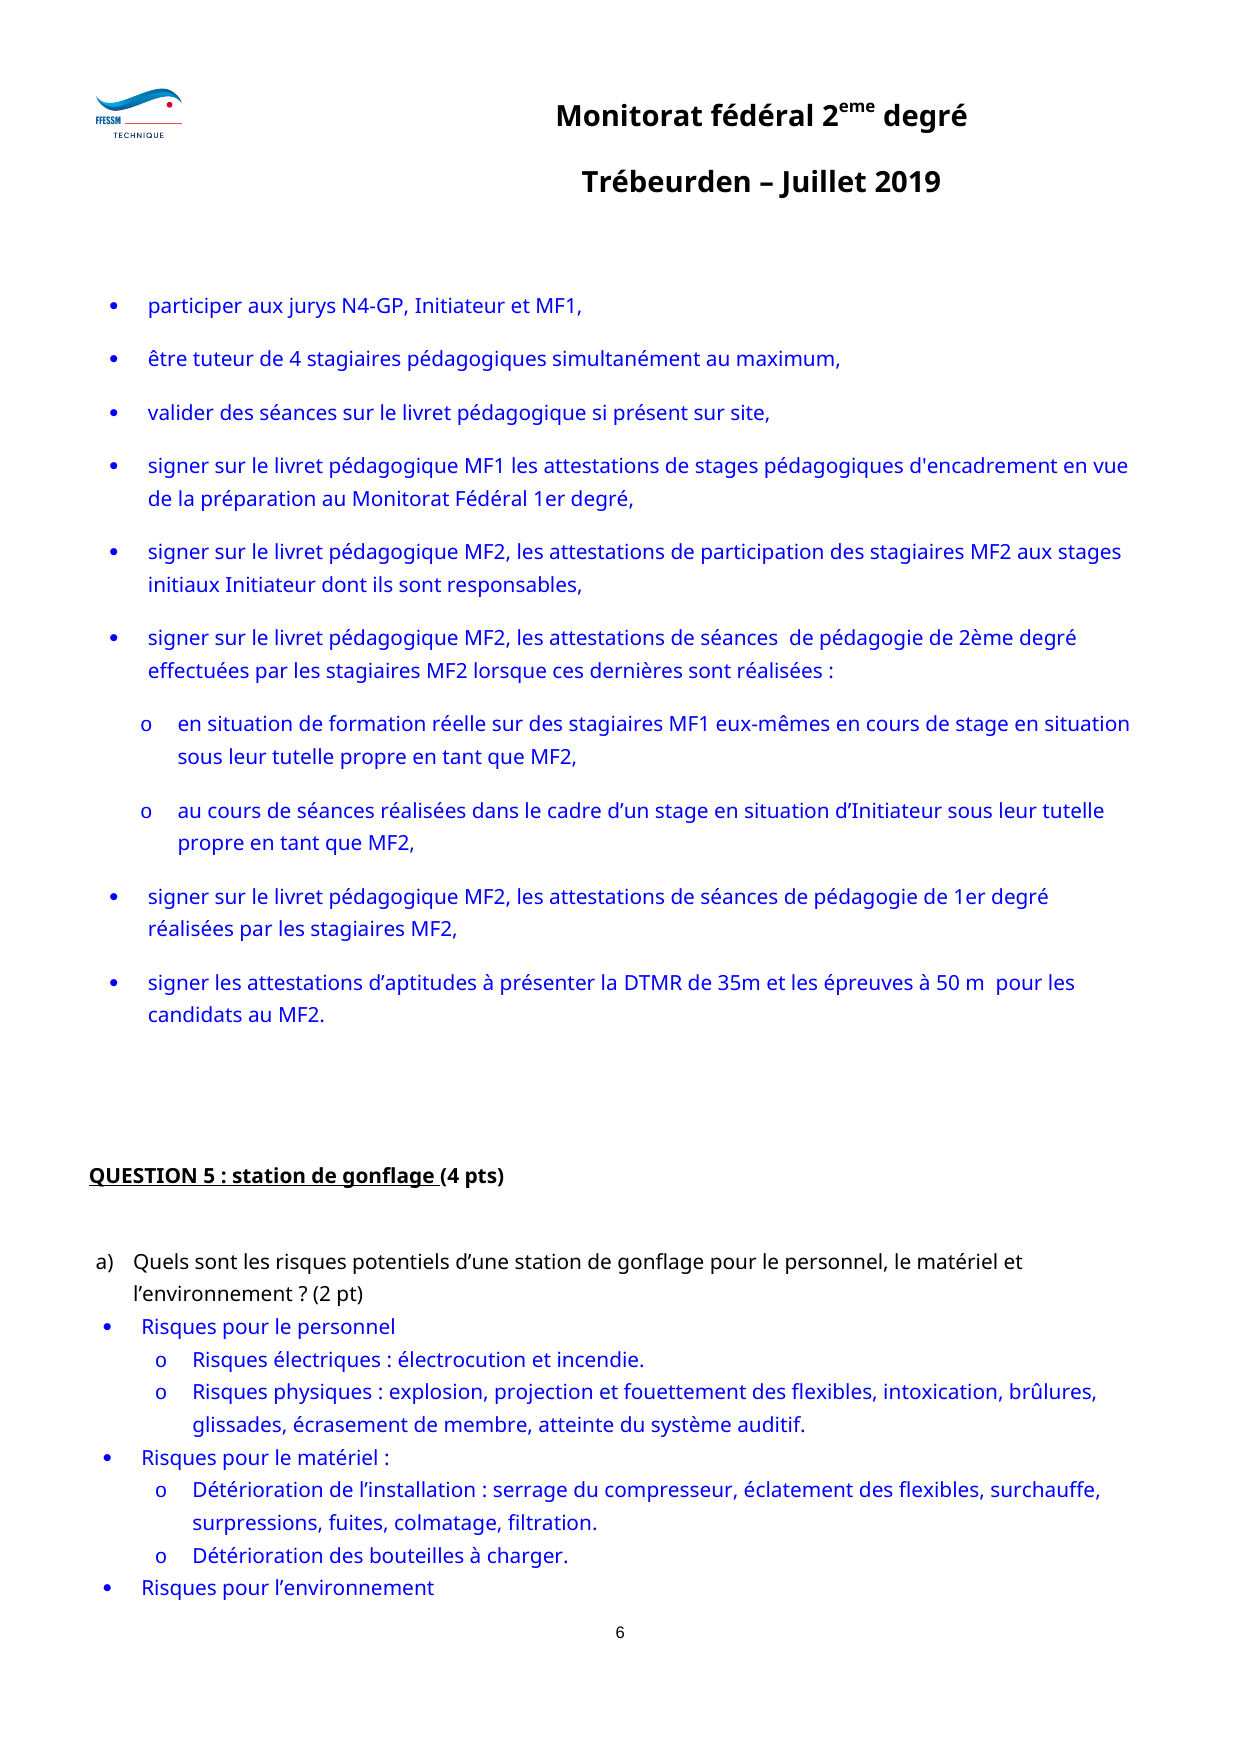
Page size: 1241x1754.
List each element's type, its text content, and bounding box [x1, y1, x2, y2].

list Détérioration des bouteilles à charger. [154, 1541, 1137, 1569]
list valider des séances sur le livret pédagogique si présent sur site, [110, 398, 1137, 426]
list Quels sont les risques potentiels d’une station de gonflage pour le personnel, le matériel et l’environnement ? (2 pt) [95, 1247, 1137, 1308]
list signer les attestations d’aptitudes à présenter la DTMR de 35m et les épreuves à 50 m pour les candidats au MF2. [110, 968, 1137, 1029]
text QUESTION 5 : station de gonflage (4 pts) [89, 1161, 1137, 1189]
list signer sur le livret pédagogique MF2, les attestations de participation des stagiaires MF2 aux stages initiaux Initiateur dont ils sont responsables, [110, 537, 1137, 598]
list signer sur le livret pédagogique MF2, les attestations de séances de pédagogie de 1er degré réalisées par les stagiaires MF2, [110, 882, 1137, 943]
list signer sur le livret pédagogique MF1 les attestations de stages pédagogiques d'encadrement en vue de la préparation au Monitorat Fédéral 1er degré, [110, 451, 1137, 512]
list Risques pour le personnel [103, 1312, 1137, 1341]
list signer sur le livret pédagogique MF2, les attestations de séances de pédagogie de 2ème degré effectuées par les stagiaires MF2 lorsque ces dernières sont réalisées : [110, 623, 1137, 684]
picture [70, 44, 208, 183]
list Risques pour le matériel : [103, 1443, 1137, 1471]
list Détérioration de l’installation : serrage du compresseur, éclatement des flexibles, surchauffe, surpressions, fuites, colmatage, filtration. [154, 1475, 1137, 1537]
list participer aux jurys N4-GP, Initiateur et MF1, [110, 291, 1137, 319]
list au cours de séances réalisées dans le cadre d’un stage en situation d’Initiateur sous leur tutelle propre en tant que MF2, [140, 796, 1137, 857]
list en situation de formation réelle sur des stagiaires MF1 eux-mêmes en cours de stage en situation sous leur tutelle propre en tant que MF2, [140, 709, 1137, 771]
list Risques électriques : électrocution et incendie. [154, 1345, 1137, 1373]
list Risques physiques : explosion, projection et fouettement des flexibles, intoxication, brûlures, glissades, écrasement de membre, atteinte du système auditif. [154, 1377, 1137, 1439]
list Risques pour l’environnement [103, 1573, 1137, 1602]
list être tuteur de 4 stagiaires pédagogiques simultanément au maximum, [110, 344, 1137, 373]
